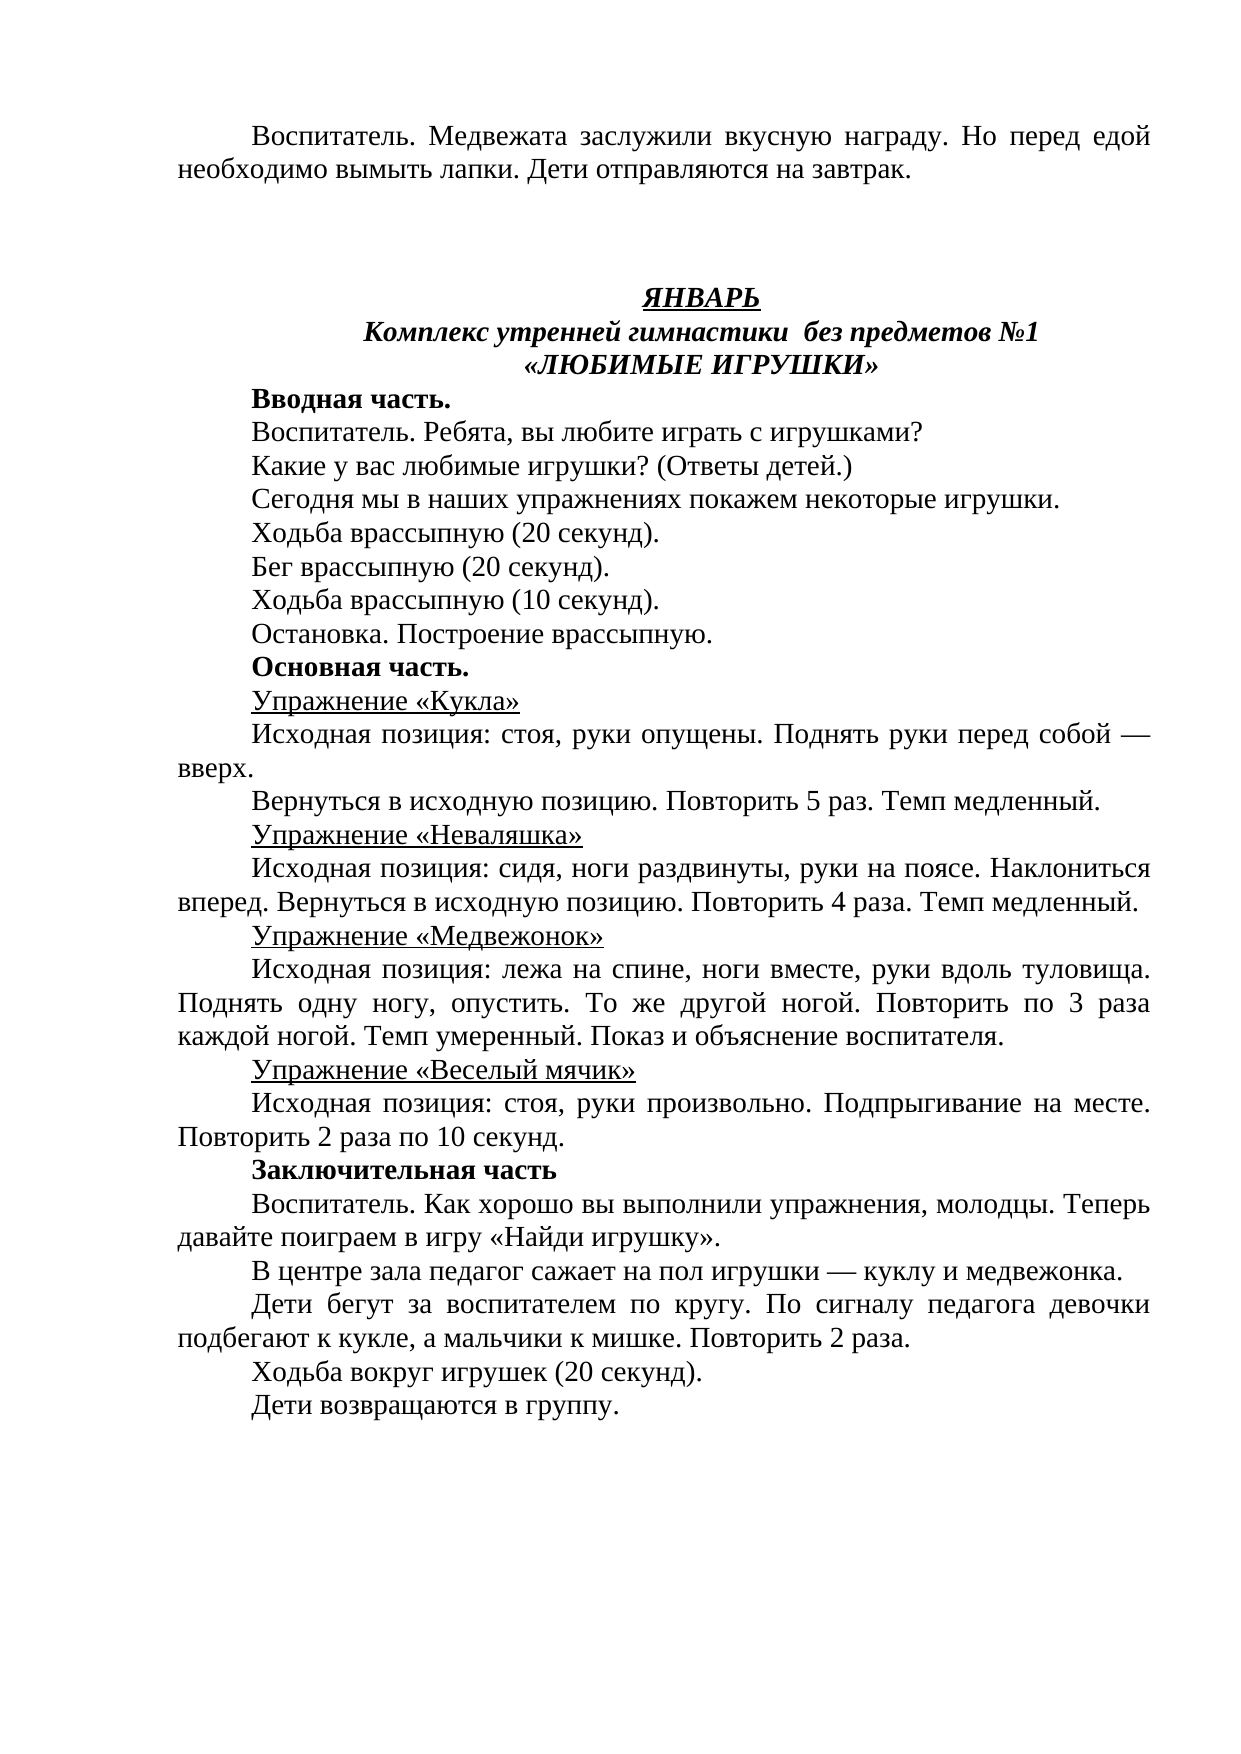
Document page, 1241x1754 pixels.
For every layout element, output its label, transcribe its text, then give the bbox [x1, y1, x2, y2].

text Дети бегут за воспитателем по кругу. По сигналу педагога девочки подбегают к кукле, а мальчики к мишке. Повторить 2 раза. [177, 1287, 1152, 1354]
text Ходьба вокруг игрушек (20 секунд). [177, 1354, 1152, 1387]
text Исходная позиция: стоя, руки произвольно. Подпрыгивание на месте. Повторить 2 раза по 10 секунд. [177, 1085, 1152, 1152]
text Воспитатель. Как хорошо вы выполнили упражнения, молодцы. Теперь давайте поиграем в игру «Найди игрушку». [177, 1186, 1152, 1253]
text Дети возвращаются в группу. [177, 1387, 1152, 1421]
text Бег врассыпную (20 секунд). [177, 549, 1152, 582]
text Исходная позиция: сидя, ноги раздвинуты, руки на поясе. Наклониться вперед. Вернуться в исходную позицию. Повторить 4 раза. Темп медленный. [177, 851, 1152, 918]
text Остановка. Построение врассыпную. [177, 616, 1152, 649]
text Исходная позиция: лежа на спине, ноги вместе, руки вдоль туловища. Поднять одну ногу, опустить. То же другой ногой. Повторить по 3 раза каждой ногой. Темп умеренный. Показ и объяснение воспитателя. [177, 951, 1152, 1052]
text Исходная позиция: стоя, руки опущены. Поднять руки перед собой — вверх. [177, 716, 1152, 783]
text Упражнение «Медвежонок» [177, 918, 1152, 951]
text Вводная часть. [177, 381, 1152, 414]
text Упражнение «Неваляшка» [177, 817, 1152, 851]
text «ЛЮБИМЫЕ ИГРУШКИ» [177, 347, 1152, 381]
text В центре зала педагог сажает на пол игрушки — куклу и медвежонка. [177, 1253, 1152, 1287]
text Воспитатель. Медвежата заслужили вкусную награду. Но перед едой необходимо вымыть лапки. Дети отправляются на завтрак. [177, 118, 1152, 185]
text ЯНВАРЬ [177, 280, 1152, 314]
text Ходьба врассыпную (10 секунд). [177, 582, 1152, 616]
text Сегодня мы в наших упражнениях покажем некоторые игрушки. [177, 482, 1152, 515]
text Упражнение «Кукла» [177, 683, 1152, 716]
text Основная часть. [177, 649, 1152, 683]
text Комплекс утренней гимнастики без предметов №1 [177, 314, 1152, 347]
text Вернуться в исходную позицию. Повторить 5 раз. Темп медленный. [177, 783, 1152, 817]
text Какие у вас любимые игрушки? (Ответы детей.) [177, 448, 1152, 482]
text Упражнение «Веселый мячик» [177, 1052, 1152, 1085]
text Ходьба врассыпную (20 секунд). [177, 515, 1152, 549]
text Воспитатель. Ребята, вы любите играть с игрушками? [177, 414, 1152, 448]
text Заключительная часть [177, 1152, 1152, 1186]
